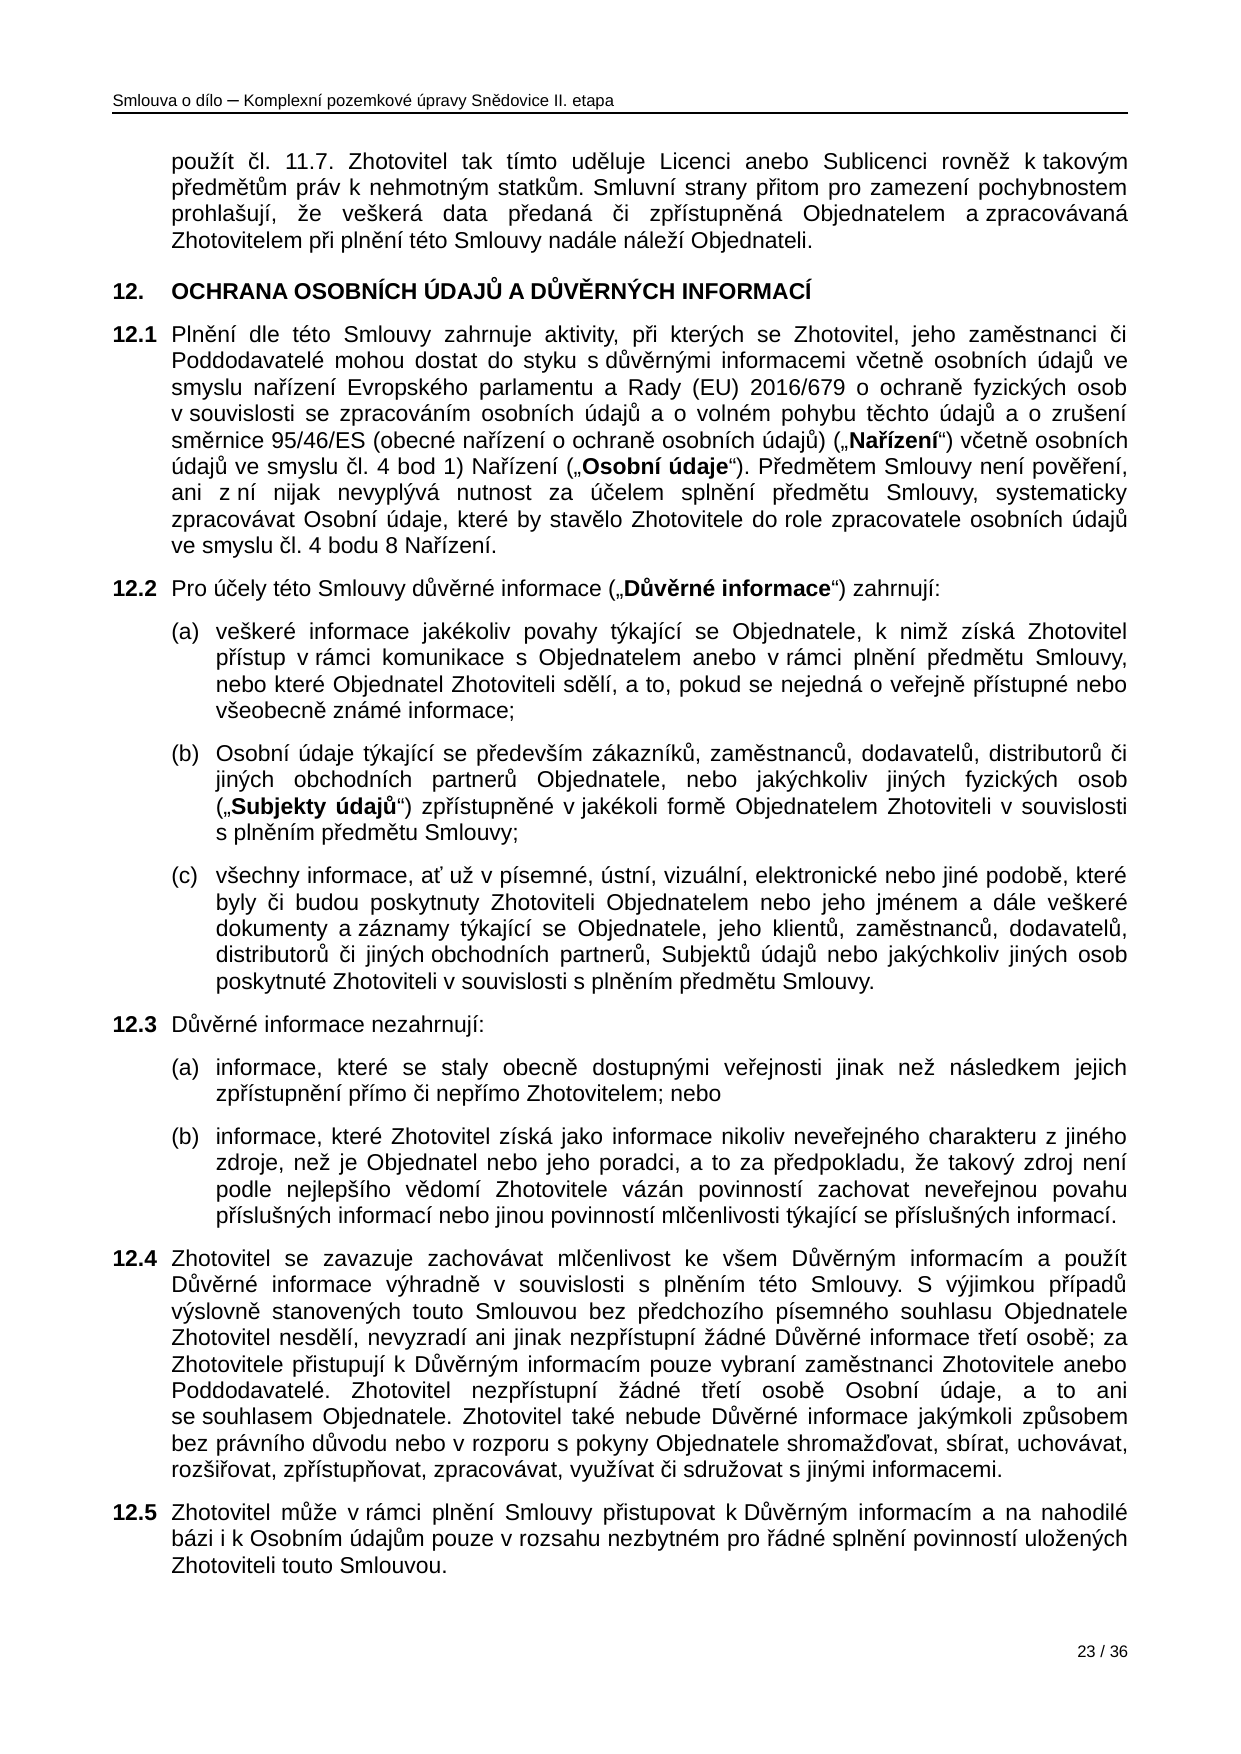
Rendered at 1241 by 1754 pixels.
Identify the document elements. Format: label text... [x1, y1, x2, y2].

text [112, 148, 1128, 253]
text Ochrana osobních údajů a Důvěrných informací [112, 278, 1128, 304]
text Plnění dle této Smlouvy zahrnuje aktivity, při kterých se Zhotovitel, jeho zaměstnanci či Poddodavatelé mohou dostat do styku s důvěrnými informacemi včetně osobních údajů ve smyslu nařízení Evropského parlamentu a Rady (EU) 2016/679 o ochraně fyzických osob v souvislosti se zpracováním osobních údajů a o volném pohybu těchto údajů a o zrušení směrnice 95/46/ES (obecné nařízení o ochraně osobních údajů) („Nařízení“) včetně osobních údajů ve smyslu čl. 4 bod 1) Nařízení („Osobní údaje“). Předmětem Smlouvy není pověření, ani z ní nijak nevyplývá nutnost za účelem splnění předmětu Smlouvy, systematicky zpracovávat Osobní údaje, které by stavělo Zhotovitele do role zpracovatele osobních údajů ve smyslu čl. 4 bodu 8 Nařízení. [112, 321, 1128, 558]
list informace, které Zhotovitel získá jako informace nikoliv neveřejného charakteru z jiného zdroje, než je Objednatel nebo jeho poradci, a to za předpokladu, že takový zdroj není podle nejlepšího vědomí Zhotovitele vázán povinností zachovat neveřejnou povahu příslušných informací nebo jinou povinností mlčenlivosti týkající se příslušných informací. [171, 1123, 1128, 1228]
text Zhotovitel může v rámci plnění Smlouvy přistupovat k Důvěrným informacím a na nahodilé bázi i k Osobním údajům pouze v rozsahu nezbytném pro řádné splnění povinností uložených Zhotoviteli touto Smlouvou. [112, 1499, 1128, 1578]
list informace, které se staly obecně dostupnými veřejnosti jinak než následkem jejich zpřístupnění přímo či nepřímo Zhotovitelem; nebo [171, 1054, 1128, 1106]
list veškeré informace jakékoliv povahy týkající se Objednatele, k nimž získá Zhotovitel přístup v rámci komunikace s Objednatelem anebo v rámci plnění předmětu Smlouvy, nebo které Objednatel Zhotoviteli sdělí, a to, pokud se nejedná o veřejně přístupné nebo všeobecně známé informace; [171, 618, 1128, 723]
text Osobní údaje týkající se především zákazníků, zaměstnanců, dodavatelů, distributorů či jiných obchodních partnerů Objednatele, nebo jakýchkoliv jiných fyzických osob („Subjekty údajů“) zpřístupněné v jakékoli formě Objednatelem Zhotoviteli v souvislosti s plněním předmětu Smlouvy; [171, 740, 1128, 846]
text Zhotovitel se zavazuje zachovávat mlčenlivost ke všem Důvěrným informacím a použít Důvěrné informace výhradně v souvislosti s plněním této Smlouvy. S výjimkou případů výslovně stanovených touto Smlouvou bez předchozího písemného souhlasu Objednatele Zhotovitel nesdělí, nevyzradí ani jinak nezpřístupní žádné Důvěrné informace třetí osobě; za Zhotovitele přistupují k Důvěrným informacím pouze vybraní zaměstnanci Zhotovitele anebo Poddodavatelé. Zhotovitel nezpřístupní žádné třetí osobě Osobní údaje, a to ani se souhlasem Objednatele. Zhotovitel také nebude Důvěrné informace jakýmkoli způsobem bez právního důvodu nebo v rozporu s pokyny Objednatele shromažďovat, sbírat, uchovávat, rozšiřovat, zpřístupňovat, zpracovávat, využívat či sdružovat s jinými informacemi. [112, 1245, 1128, 1482]
text Důvěrné informace nezahrnují: [112, 1011, 1128, 1037]
text Pro účely této Smlouvy důvěrné informace („Důvěrné informace“) zahrnují: [112, 575, 1128, 601]
text všechny informace, ať už v písemné, ústní, vizuální, elektronické nebo jiné podobě, které byly či budou poskytnuty Zhotoviteli Objednatelem nebo jeho jménem a dále veškeré dokumenty a záznamy týkající se Objednatele, jeho klientů, zaměstnanců, dodavatelů, distributorů či jiných obchodních partnerů, Subjektů údajů nebo jakýchkoliv jiných osob poskytnuté Zhotoviteli v souvislosti s plněním předmětu Smlouvy. [171, 862, 1128, 994]
